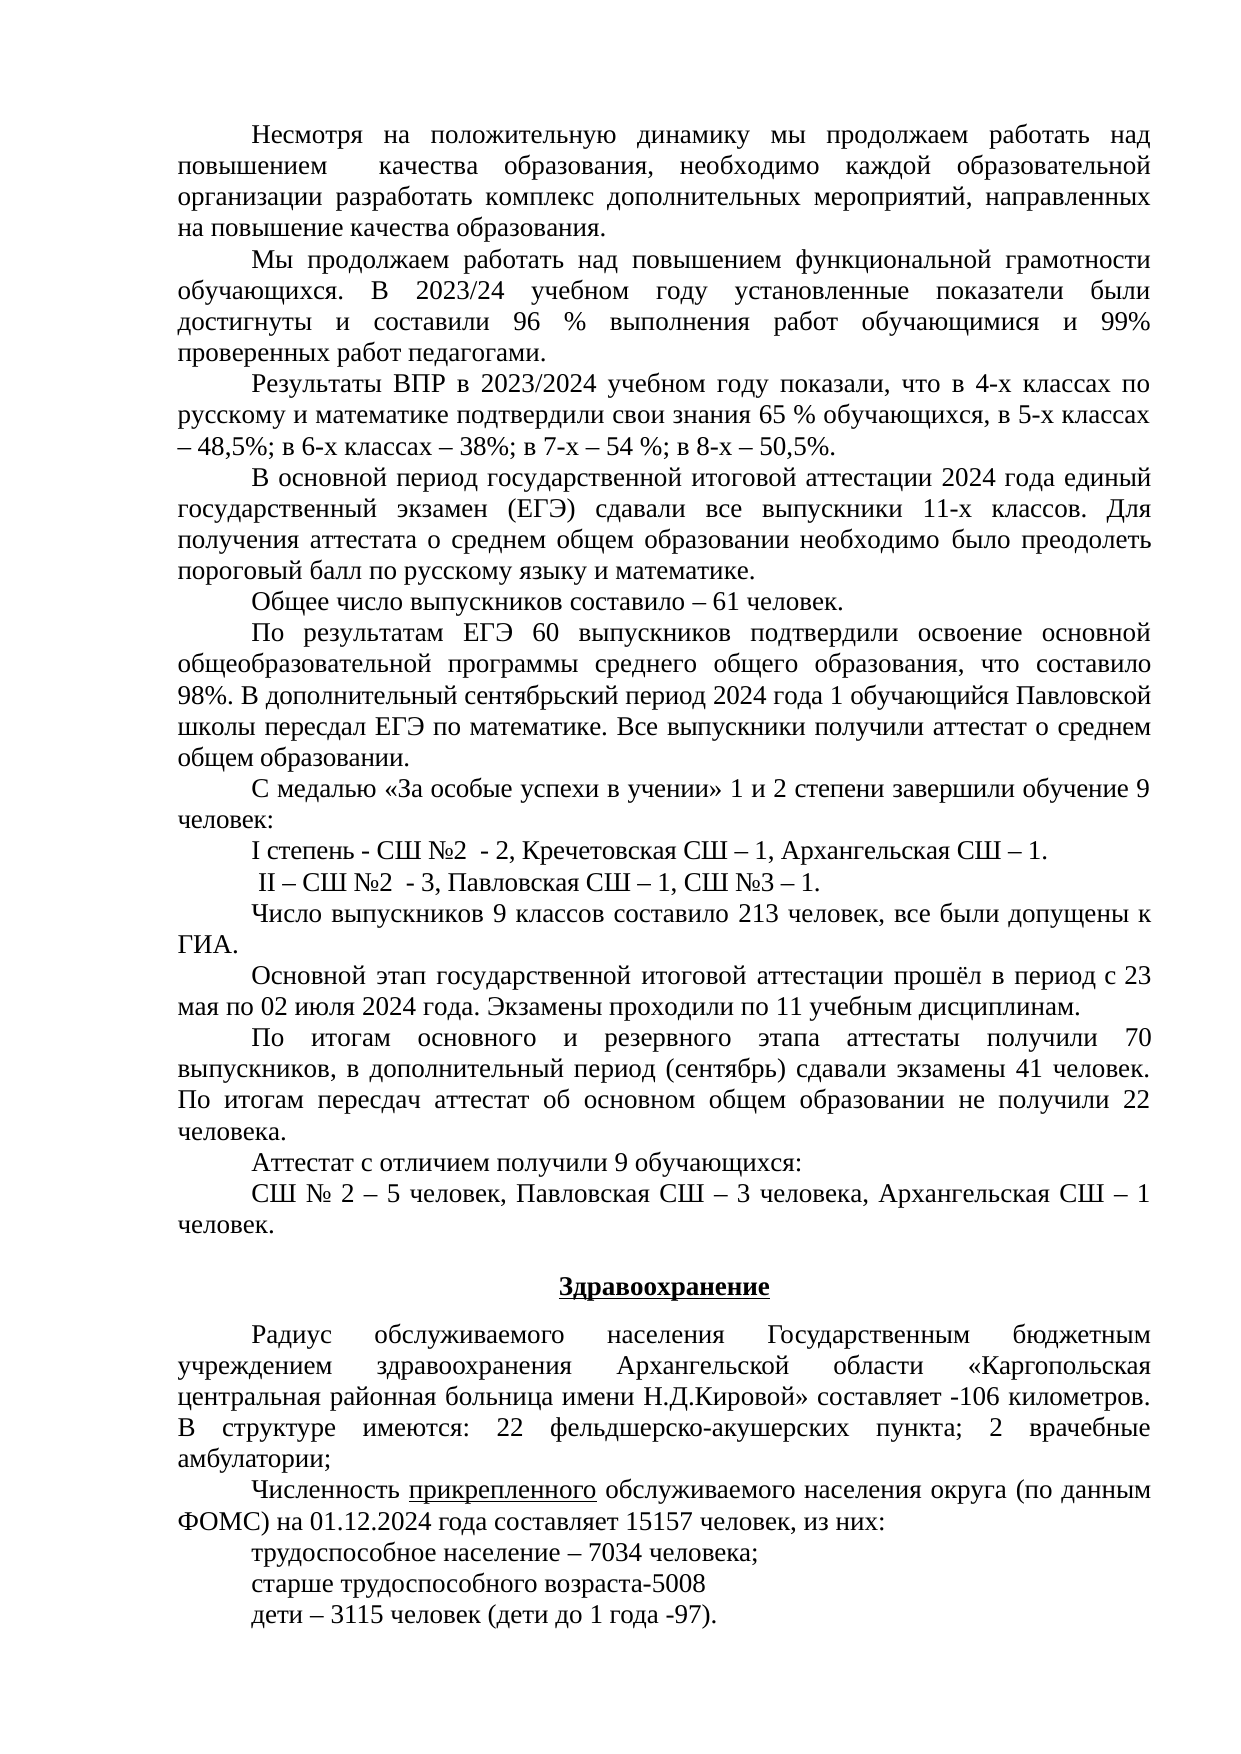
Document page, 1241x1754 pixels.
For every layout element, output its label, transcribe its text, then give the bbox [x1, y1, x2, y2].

text Результаты ВПР в 2023/2024 учебном году показали, что в 4-х классах по русскому и математике подтвердили свои знания 65 % обучающихся, в 5-х классах – 48,5%; в 6-х классах – 38%; в 7-х – 54 %; в 8-х – 50,5%. [177, 367, 1152, 461]
text старше трудоспособного возраста-5008 [177, 1567, 1152, 1598]
text В основной период государственной итоговой аттестации 2024 года единый государственный экзамен (ЕГЭ) сдавали все выпускники 11-х классов. Для получения аттестата о среднем общем образовании необходимо было преодолеть пороговый балл по русскому языку и математике. [177, 461, 1152, 585]
text Радиус обслуживаемого населения Государственным бюджетным учреждением здравоохранения Архангельской области «Каргопольская центральная районная больница имени Н.Д.Кировой» составляет -106 километров. В структуре имеются: 22 фельдшерско-акушерских пункта; 2 врачебные амбулатории; [177, 1318, 1152, 1473]
text Аттестат с отличием получили 9 обучающихся: [177, 1146, 1152, 1177]
text СШ № 2 – 5 человек, Павловская СШ – 3 человека, Архангельская СШ – 1 человек. [177, 1177, 1152, 1239]
text Численность прикрепленного обслуживаемого населения округа (по данным ФОМС) на 01.12.2024 года составляет 15157 человек, из них: [177, 1473, 1152, 1536]
text трудоспособное население – 7034 человека; [177, 1536, 1152, 1567]
text I степень - СШ №2 - 2, Кречетовская СШ – 1, Архангельская СШ – 1. [177, 834, 1152, 866]
text Число выпускников 9 классов составило 213 человек, все были допущены к ГИА. [177, 897, 1152, 959]
text Несмотря на положительную динамику мы продолжаем работать над повышением качества образования, необходимо каждой образовательной организации разработать комплекс дополнительных мероприятий, направленных на повышение качества образования. [177, 118, 1152, 243]
text Здравоохранение [177, 1271, 1152, 1302]
text Общее число выпускников составило – 61 человек. [177, 585, 1152, 616]
text Мы продолжаем работать над повышением функциональной грамотности обучающихся. В 2023/24 учебном году установленные показатели были достигнуты и составили 96 % выполнения работ обучающимися и 99% проверенных работ педагогами. [177, 243, 1152, 367]
text По итогам основного и резервного этапа аттестаты получили 70 выпускников, в дополнительный период (сентябрь) сдавали экзамены 41 человек. По итогам пересдач аттестат об основном общем образовании не получили 22 человека. [177, 1021, 1152, 1146]
text С медалью «За особые успехи в учении» 1 и 2 степени завершили обучение 9 человек: [177, 772, 1152, 834]
text дети – 3115 человек (дети до 1 года -97). [177, 1598, 1152, 1629]
text По результатам ЕГЭ 60 выпускников подтвердили освоение основной общеобразовательной программы среднего общего образования, что составило 98%. В дополнительный сентябрьский период 2024 года 1 обучающийся Павловской школы пересдал ЕГЭ по математике. Все выпускники получили аттестат о среднем общем образовании. [177, 616, 1152, 772]
text Основной этап государственной итоговой аттестации прошёл в период с 23 мая по 02 июля 2024 года. Экзамены проходили по 11 учебным дисциплинам. [177, 959, 1152, 1021]
text II – СШ №2 - 3, Павловская СШ – 1, СШ №3 – 1. [177, 866, 1152, 897]
